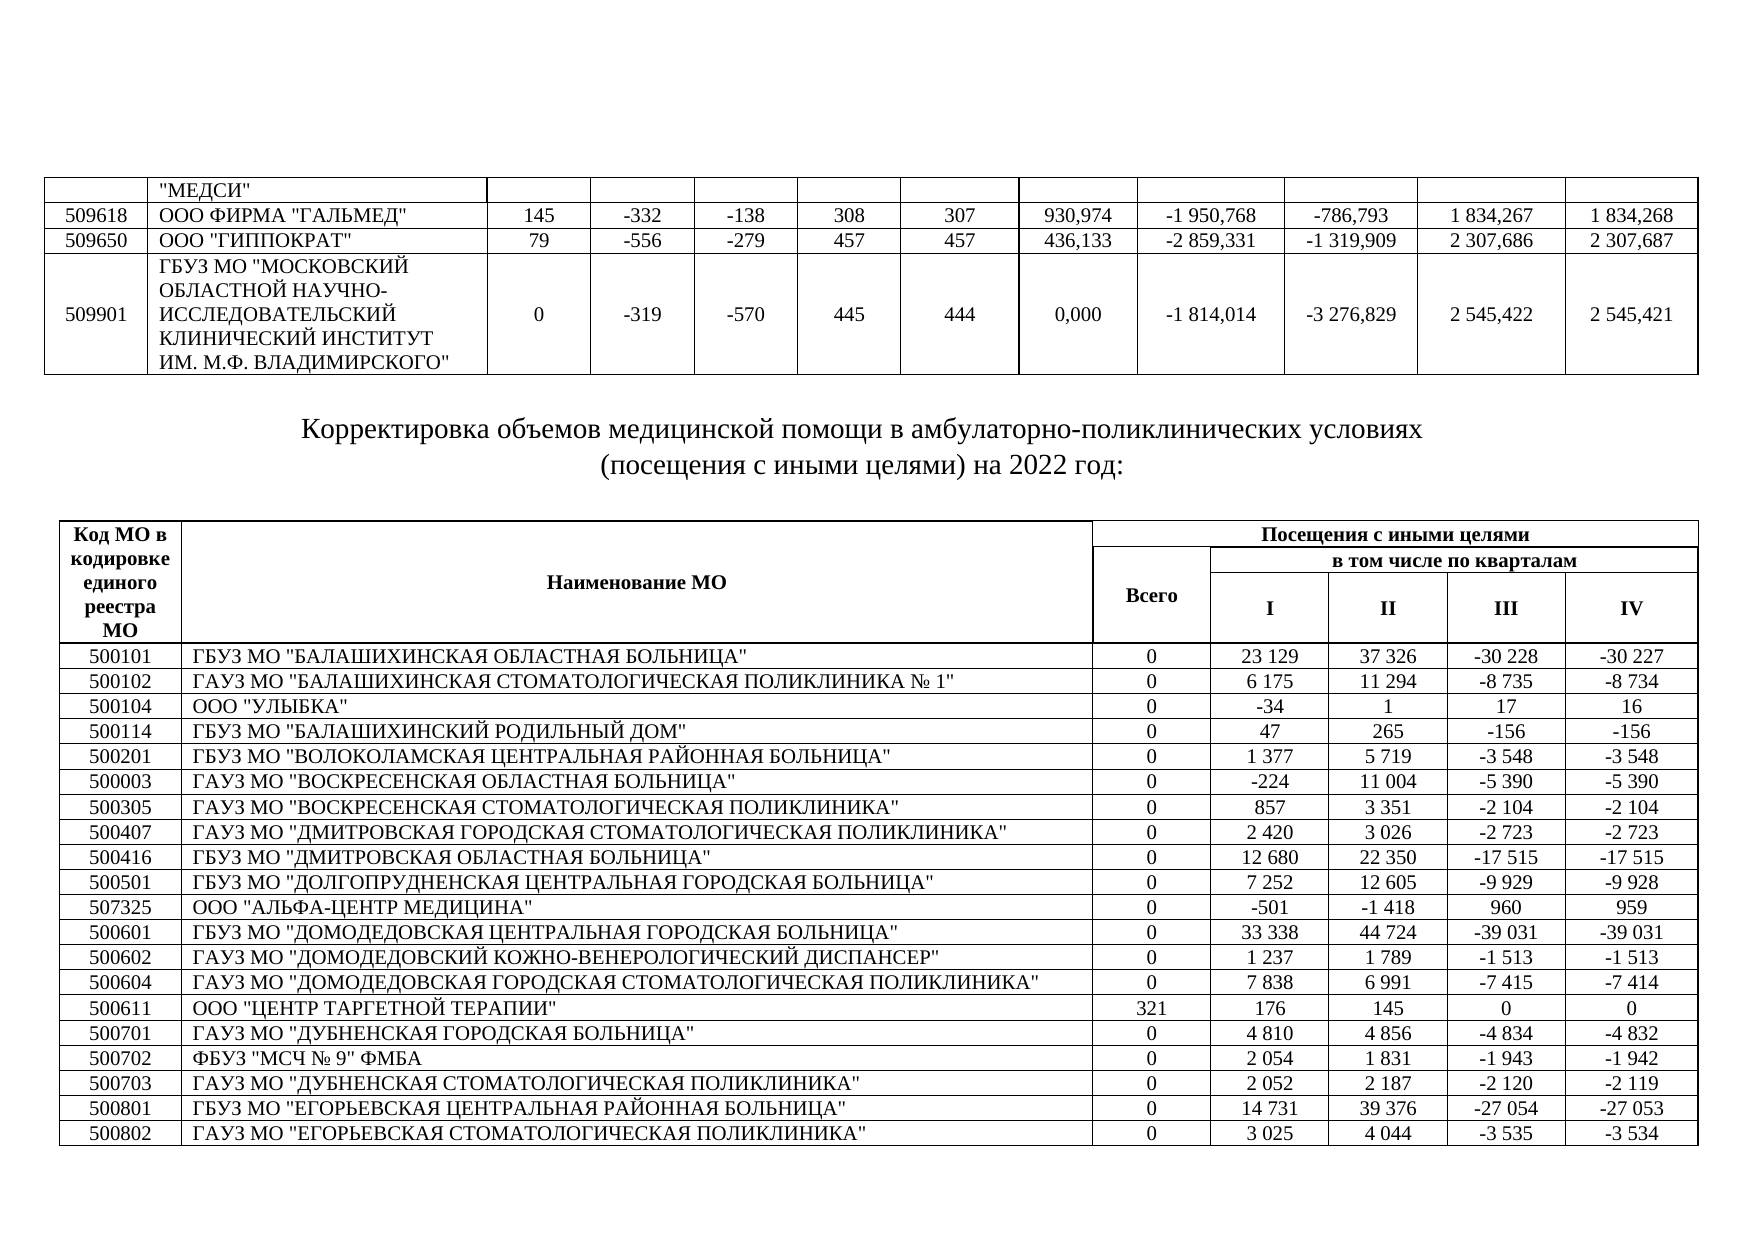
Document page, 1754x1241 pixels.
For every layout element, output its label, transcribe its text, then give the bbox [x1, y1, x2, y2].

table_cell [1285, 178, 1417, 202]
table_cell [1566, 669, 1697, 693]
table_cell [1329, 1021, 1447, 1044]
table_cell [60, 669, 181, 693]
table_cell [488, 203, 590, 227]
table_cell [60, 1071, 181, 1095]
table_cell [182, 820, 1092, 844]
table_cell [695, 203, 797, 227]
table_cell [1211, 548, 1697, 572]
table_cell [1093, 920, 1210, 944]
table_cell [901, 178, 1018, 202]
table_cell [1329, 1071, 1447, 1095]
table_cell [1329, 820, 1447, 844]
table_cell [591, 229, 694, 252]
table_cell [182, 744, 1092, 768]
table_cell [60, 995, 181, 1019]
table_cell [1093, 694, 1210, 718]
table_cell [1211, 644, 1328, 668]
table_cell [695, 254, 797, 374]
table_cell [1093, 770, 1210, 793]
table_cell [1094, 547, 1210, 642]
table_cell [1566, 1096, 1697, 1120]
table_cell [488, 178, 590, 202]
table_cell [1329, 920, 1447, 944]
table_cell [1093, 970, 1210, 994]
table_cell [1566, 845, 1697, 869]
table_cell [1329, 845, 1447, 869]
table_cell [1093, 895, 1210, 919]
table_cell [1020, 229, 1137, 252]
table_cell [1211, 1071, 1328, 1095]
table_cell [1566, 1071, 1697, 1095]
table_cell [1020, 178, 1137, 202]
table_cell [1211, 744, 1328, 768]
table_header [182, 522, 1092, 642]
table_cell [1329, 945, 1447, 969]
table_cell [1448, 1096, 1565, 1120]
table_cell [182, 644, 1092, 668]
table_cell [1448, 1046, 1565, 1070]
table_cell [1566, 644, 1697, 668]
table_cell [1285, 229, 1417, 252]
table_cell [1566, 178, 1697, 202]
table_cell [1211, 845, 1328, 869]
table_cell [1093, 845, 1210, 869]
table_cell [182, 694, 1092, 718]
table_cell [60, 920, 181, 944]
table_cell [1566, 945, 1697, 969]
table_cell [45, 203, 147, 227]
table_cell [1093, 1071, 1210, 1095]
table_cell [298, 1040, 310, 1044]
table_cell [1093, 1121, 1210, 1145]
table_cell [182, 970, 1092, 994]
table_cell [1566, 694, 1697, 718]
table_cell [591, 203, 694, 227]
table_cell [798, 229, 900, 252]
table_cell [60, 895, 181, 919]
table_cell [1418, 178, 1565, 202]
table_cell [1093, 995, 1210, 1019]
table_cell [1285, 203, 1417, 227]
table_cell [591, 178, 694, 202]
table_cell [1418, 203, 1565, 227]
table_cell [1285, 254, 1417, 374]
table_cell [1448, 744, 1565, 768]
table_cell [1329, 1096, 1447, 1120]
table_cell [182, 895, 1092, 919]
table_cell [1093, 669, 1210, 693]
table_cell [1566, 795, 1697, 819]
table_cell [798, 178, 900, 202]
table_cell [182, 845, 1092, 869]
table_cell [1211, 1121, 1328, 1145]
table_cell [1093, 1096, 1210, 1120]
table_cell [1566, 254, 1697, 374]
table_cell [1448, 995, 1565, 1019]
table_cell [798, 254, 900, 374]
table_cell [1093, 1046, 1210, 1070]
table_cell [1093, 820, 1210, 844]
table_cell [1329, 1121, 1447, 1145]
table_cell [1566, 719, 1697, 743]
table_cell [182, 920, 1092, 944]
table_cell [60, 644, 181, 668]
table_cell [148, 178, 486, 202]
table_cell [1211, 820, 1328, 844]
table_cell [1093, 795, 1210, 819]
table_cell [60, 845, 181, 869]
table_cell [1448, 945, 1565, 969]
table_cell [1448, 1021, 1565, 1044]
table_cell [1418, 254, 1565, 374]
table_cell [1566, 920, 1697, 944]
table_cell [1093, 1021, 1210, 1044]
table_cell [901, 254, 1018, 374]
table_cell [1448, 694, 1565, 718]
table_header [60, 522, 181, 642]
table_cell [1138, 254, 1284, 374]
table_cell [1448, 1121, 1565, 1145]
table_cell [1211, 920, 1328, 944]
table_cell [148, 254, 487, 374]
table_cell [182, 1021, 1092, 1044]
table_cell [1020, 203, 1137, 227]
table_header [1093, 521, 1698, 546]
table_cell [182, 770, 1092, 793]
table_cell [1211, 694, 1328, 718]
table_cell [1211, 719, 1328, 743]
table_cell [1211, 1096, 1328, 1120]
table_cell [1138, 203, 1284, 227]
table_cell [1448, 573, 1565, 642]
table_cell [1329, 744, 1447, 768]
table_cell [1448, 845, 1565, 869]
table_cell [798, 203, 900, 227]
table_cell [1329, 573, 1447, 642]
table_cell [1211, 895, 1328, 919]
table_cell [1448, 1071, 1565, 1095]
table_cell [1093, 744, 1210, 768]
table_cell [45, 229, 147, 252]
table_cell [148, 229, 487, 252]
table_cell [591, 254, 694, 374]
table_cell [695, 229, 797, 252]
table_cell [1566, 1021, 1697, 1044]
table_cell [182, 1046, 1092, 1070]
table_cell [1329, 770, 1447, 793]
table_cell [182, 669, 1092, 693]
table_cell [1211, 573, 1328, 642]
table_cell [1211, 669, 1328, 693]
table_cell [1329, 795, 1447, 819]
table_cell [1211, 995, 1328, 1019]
text Корректировка объемов медицинской помощи в амбулаторно-поликлинических условиях [89, 411, 1636, 444]
text (посещения с иными целями) на 2022 год: [89, 447, 1636, 481]
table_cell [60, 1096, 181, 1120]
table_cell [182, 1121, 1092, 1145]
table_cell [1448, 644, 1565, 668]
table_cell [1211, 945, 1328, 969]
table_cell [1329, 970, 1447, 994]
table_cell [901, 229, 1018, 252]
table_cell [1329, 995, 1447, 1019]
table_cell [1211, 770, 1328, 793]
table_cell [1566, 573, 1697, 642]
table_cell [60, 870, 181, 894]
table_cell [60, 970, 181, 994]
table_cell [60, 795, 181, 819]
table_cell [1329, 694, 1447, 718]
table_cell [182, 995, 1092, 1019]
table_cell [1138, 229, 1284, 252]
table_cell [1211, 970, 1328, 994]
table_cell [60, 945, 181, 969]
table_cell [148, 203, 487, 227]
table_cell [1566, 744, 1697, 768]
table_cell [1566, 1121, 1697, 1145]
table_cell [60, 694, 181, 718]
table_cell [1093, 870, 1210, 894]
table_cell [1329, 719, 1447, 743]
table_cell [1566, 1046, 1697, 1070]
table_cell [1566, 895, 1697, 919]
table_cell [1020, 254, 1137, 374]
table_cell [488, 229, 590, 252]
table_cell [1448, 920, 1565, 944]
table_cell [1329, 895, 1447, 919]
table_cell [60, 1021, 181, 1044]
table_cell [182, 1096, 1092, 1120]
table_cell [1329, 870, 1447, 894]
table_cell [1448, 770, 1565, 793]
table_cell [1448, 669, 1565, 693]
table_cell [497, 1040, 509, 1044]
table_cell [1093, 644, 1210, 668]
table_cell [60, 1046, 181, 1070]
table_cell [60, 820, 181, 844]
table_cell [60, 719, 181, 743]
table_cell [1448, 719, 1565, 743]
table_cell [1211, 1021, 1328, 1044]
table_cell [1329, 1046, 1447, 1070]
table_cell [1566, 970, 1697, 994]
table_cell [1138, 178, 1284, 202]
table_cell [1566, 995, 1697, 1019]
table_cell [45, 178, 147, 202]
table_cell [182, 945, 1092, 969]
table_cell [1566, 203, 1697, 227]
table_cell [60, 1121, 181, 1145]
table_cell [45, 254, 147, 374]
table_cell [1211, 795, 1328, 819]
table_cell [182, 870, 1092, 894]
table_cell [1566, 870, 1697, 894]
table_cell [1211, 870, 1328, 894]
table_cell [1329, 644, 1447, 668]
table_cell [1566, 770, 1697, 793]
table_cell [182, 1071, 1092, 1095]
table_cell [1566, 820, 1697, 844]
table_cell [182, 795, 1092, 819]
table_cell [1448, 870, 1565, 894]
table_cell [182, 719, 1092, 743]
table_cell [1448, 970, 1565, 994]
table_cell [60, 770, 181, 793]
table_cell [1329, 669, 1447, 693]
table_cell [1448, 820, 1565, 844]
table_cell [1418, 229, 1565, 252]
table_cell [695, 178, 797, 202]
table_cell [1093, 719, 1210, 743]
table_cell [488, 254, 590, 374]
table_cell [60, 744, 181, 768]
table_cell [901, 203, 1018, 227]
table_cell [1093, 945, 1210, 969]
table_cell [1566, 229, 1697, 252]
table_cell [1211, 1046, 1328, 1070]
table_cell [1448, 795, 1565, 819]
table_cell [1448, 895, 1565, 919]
